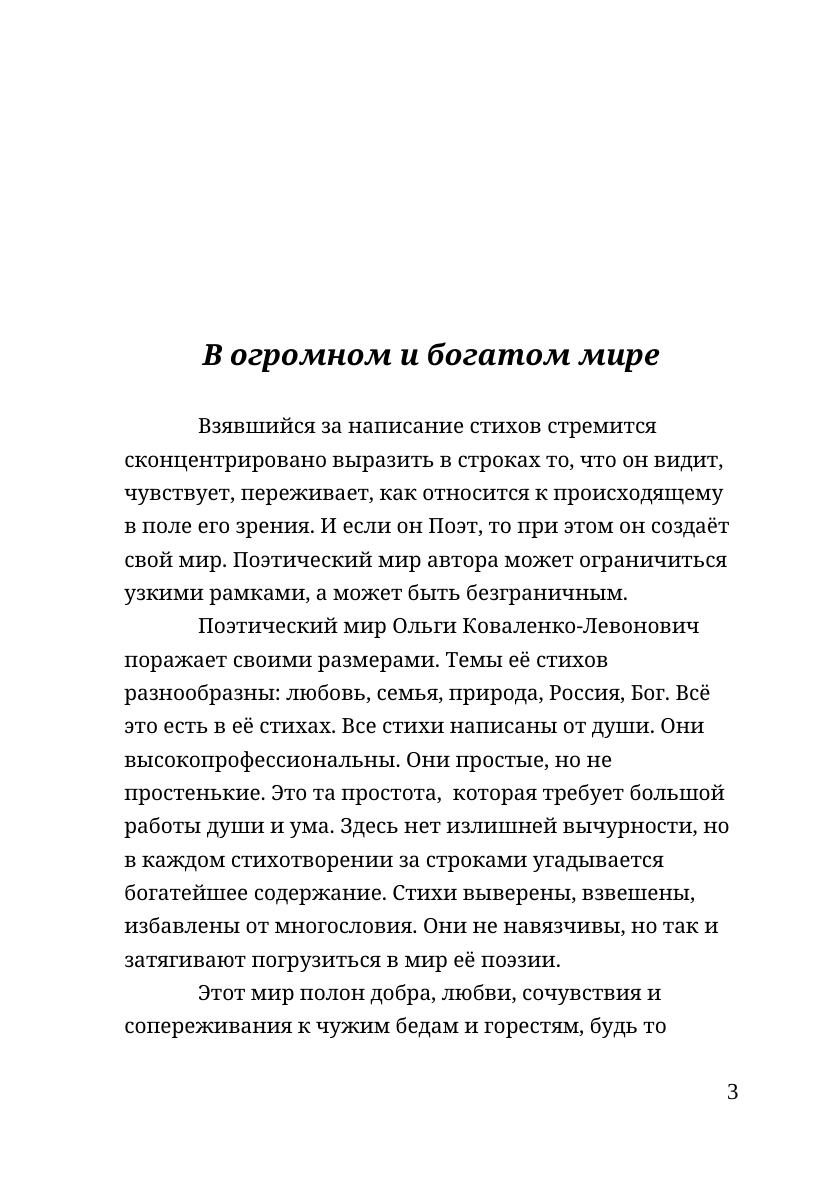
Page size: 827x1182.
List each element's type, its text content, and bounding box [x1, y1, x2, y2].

text В огромном и богатом мире [124, 334, 738, 373]
text Взявшийся за написание стихов стремится сконцентрировано выразить в строках то, что он видит, чувствует, переживает, как относится к происходящему в поле его зрения. И если он Поэт, то при этом он создаёт свой мир. Поэтический мир автора может ограничиться узкими рамками, а может быть безграничным. [124, 407, 738, 607]
text Поэтический мир Ольги Коваленко-Левонович поражает своими размерами. Темы её стихов разнообразны: любовь, семья, природа, Россия, Бог. Всё это есть в её стихах. Все стихи написаны от души. Они высокопрофессиональны. Они простые, но не простенькие. Это та простота, которая требует большой работы души и ума. Здесь нет излишней вычурности, но в каждом стихотворении за строками угадывается богатейшее содержание. Стихи выверены, взвешены, избавлены от многословия. Они не навязчивы, но так и затягивают погрузиться в мир её поэзии. [124, 607, 738, 973]
